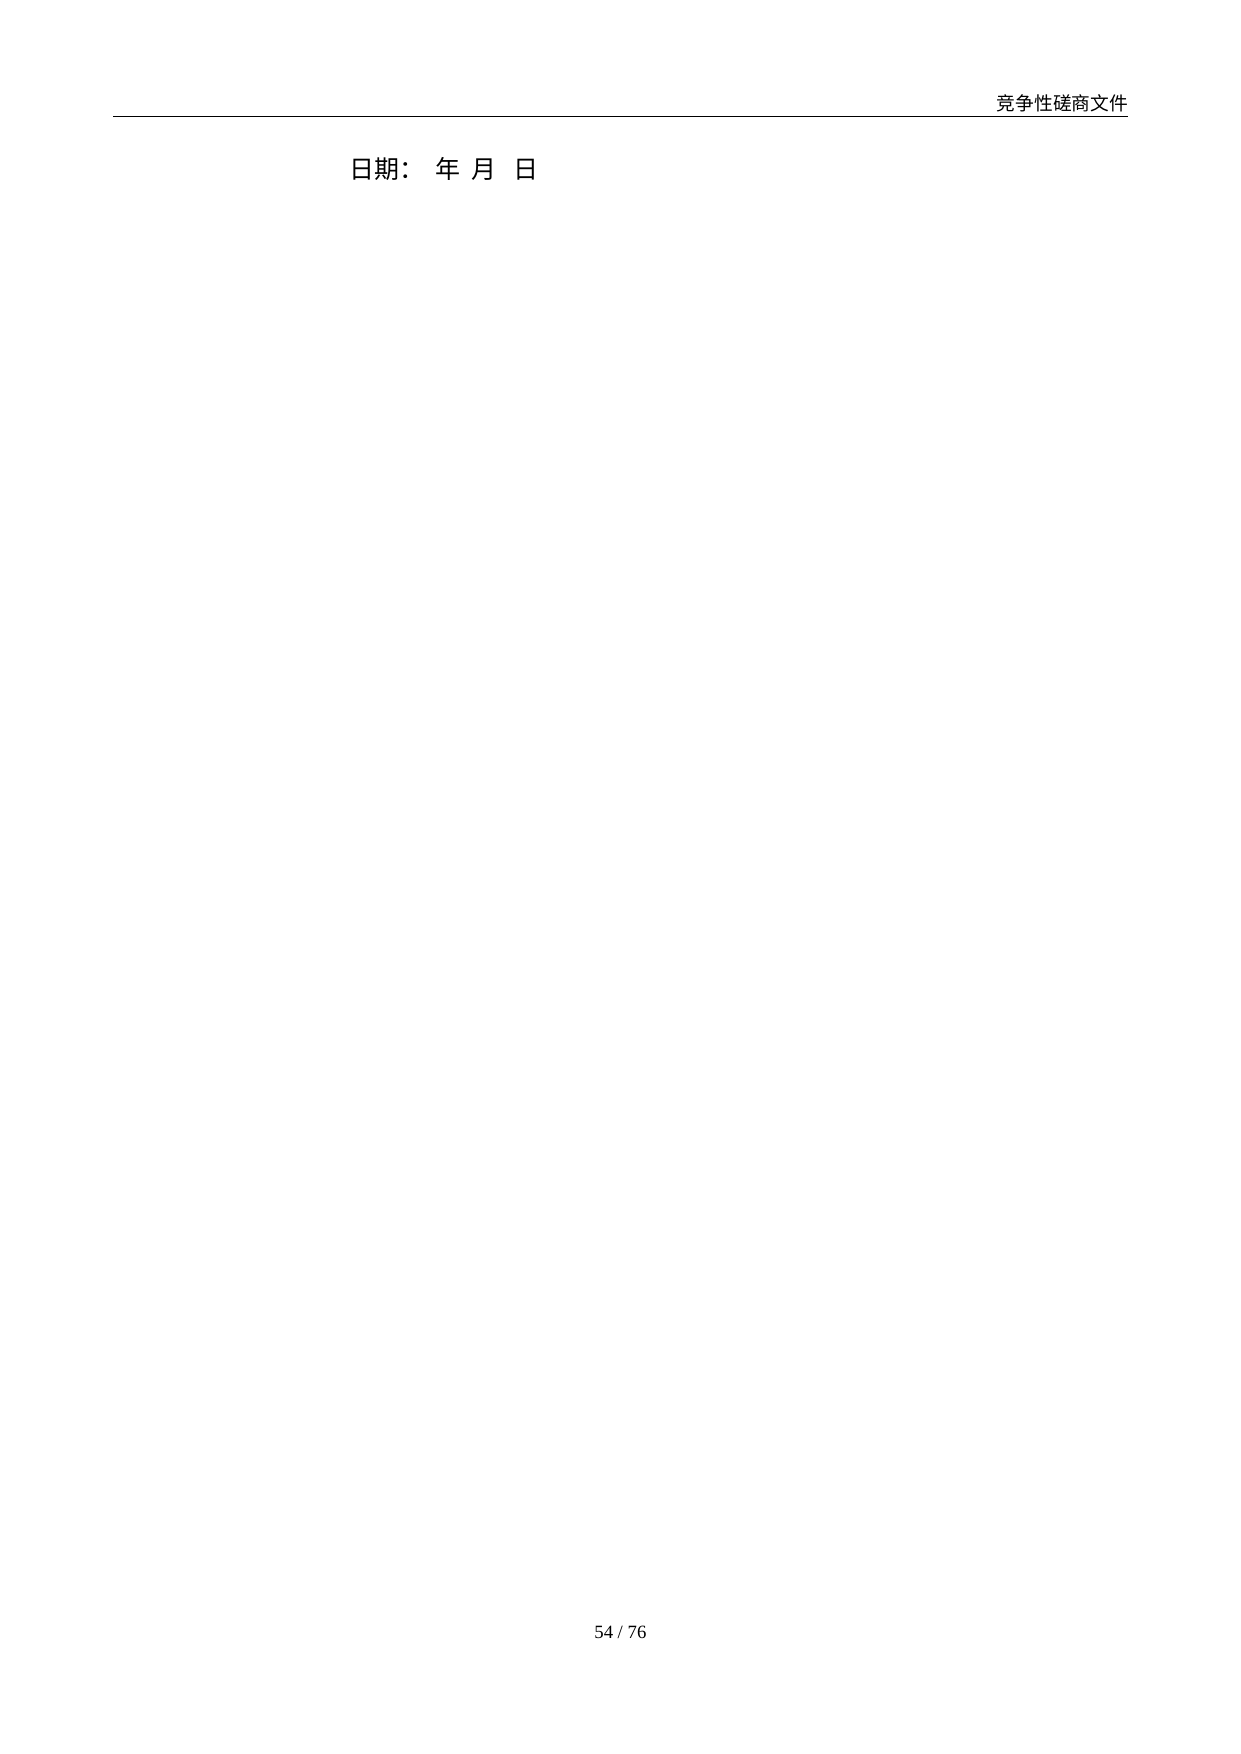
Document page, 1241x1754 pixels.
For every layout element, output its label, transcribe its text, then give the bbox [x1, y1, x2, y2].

text 日期： 年 月 日 [112, 150, 1128, 186]
